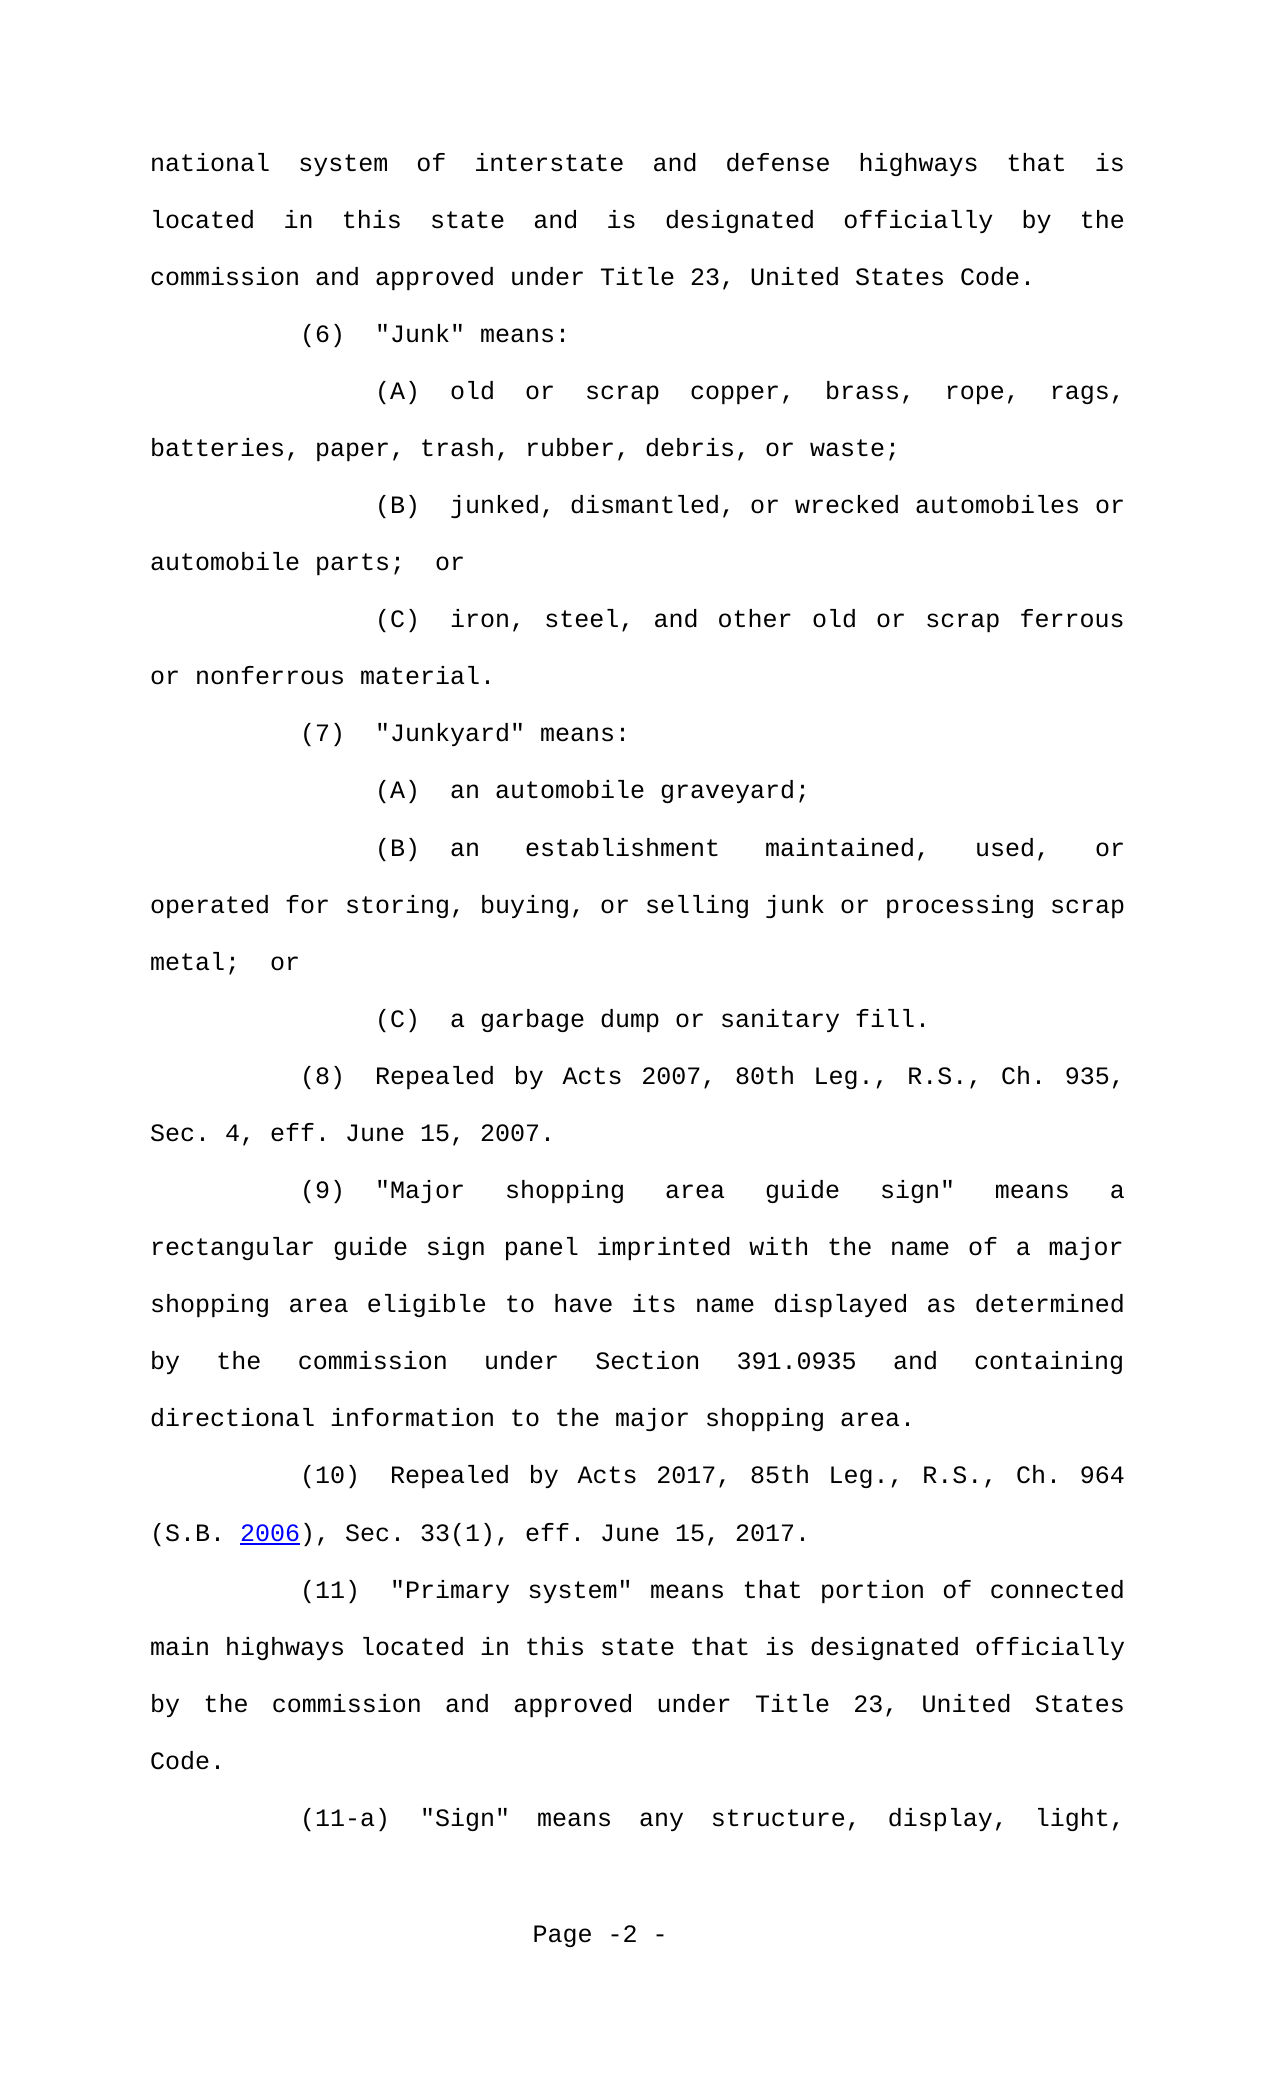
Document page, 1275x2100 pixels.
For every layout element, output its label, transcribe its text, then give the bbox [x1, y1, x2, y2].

text (C) iron, steel, and other old or scrap ferrous or nonferrous material. [150, 607, 1125, 692]
text (B) junked, dismantled, or wrecked automobiles or automobile parts; or [150, 492, 1125, 578]
text (C) a garbage dump or sanitary fill. [150, 1006, 1125, 1035]
text (8) Repealed by Acts 2007, 80th Leg., R.S., Ch. 935, Sec. 4, eff. June 15, 2007. [150, 1063, 1125, 1149]
text (A) old or scrap copper, brass, rope, rags, batteries, paper, trash, rubber, debris, or waste; [150, 378, 1125, 464]
text (A) an automobile graveyard; [150, 778, 1125, 806]
text (10) Repealed by Acts 2017, 85th Leg., R.S., Ch. 964 (S.B. 2006), Sec. 33(1), eff. June 15, 2017. [150, 1463, 1125, 1548]
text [150, 150, 1125, 293]
text (9) "Major shopping area guide sign" means a rectangular guide sign panel imprinted with the name of a major shopping area eligible to have its name displayed as determined by the commission under Section 391.0935 and containing directional information to the major shopping area. [150, 1177, 1125, 1434]
text (7) "Junkyard" means: [150, 721, 1125, 749]
text (6) "Junk" means: [150, 321, 1125, 350]
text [150, 1805, 1125, 1834]
text (11) "Primary system" means that portion of connected main highways located in this state that is designated officially by the commission and approved under Title 23, United States Code. [150, 1577, 1125, 1777]
text (B) an establishment maintained, used, or operated for storing, buying, or selling junk or processing scrap metal; or [150, 835, 1125, 978]
